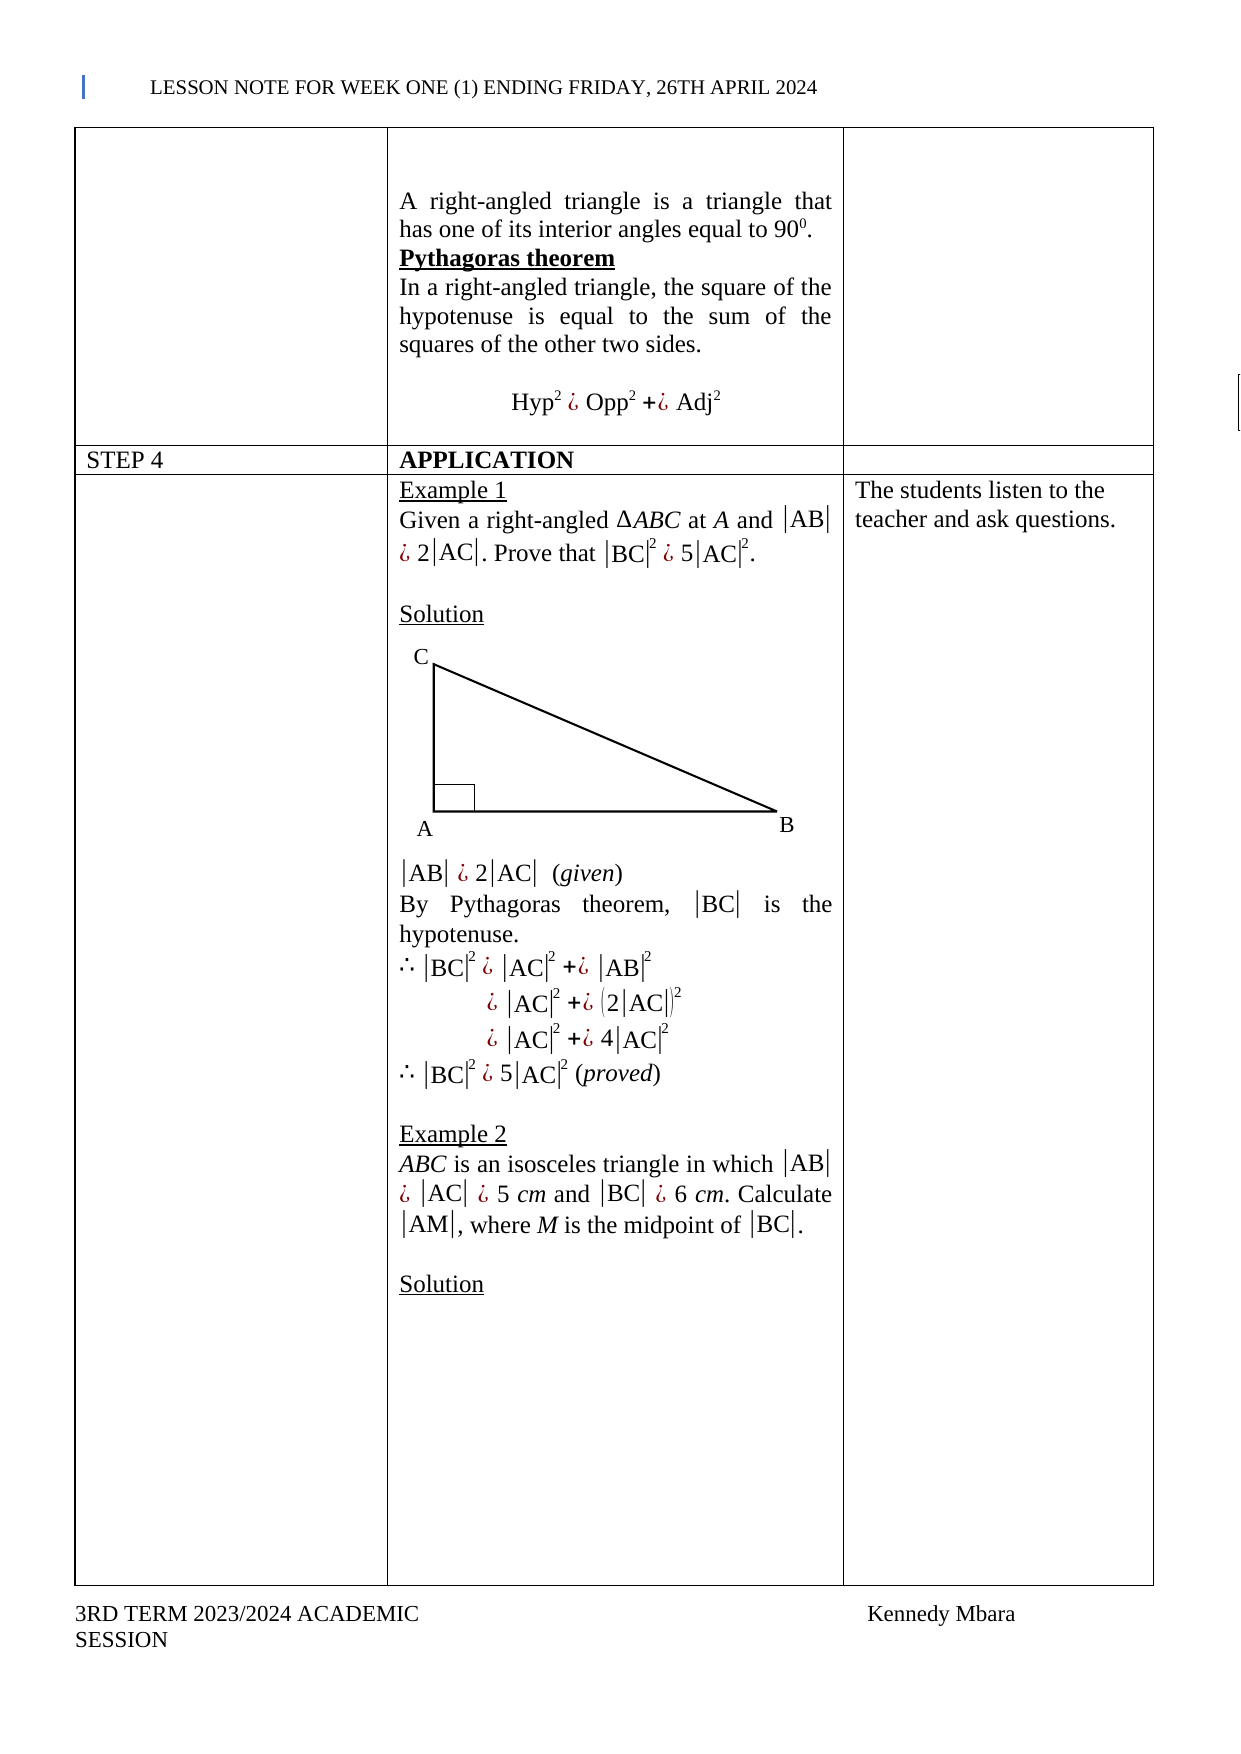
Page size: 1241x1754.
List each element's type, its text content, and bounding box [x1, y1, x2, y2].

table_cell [388, 128, 843, 444]
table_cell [844, 475, 1153, 1585]
table_cell [76, 128, 387, 444]
table_cell APPLICATION [388, 446, 843, 474]
table_cell STEP 4 [76, 446, 387, 474]
table_cell [844, 446, 1153, 474]
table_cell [844, 128, 1153, 444]
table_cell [388, 475, 843, 1585]
table_cell [76, 475, 387, 1585]
